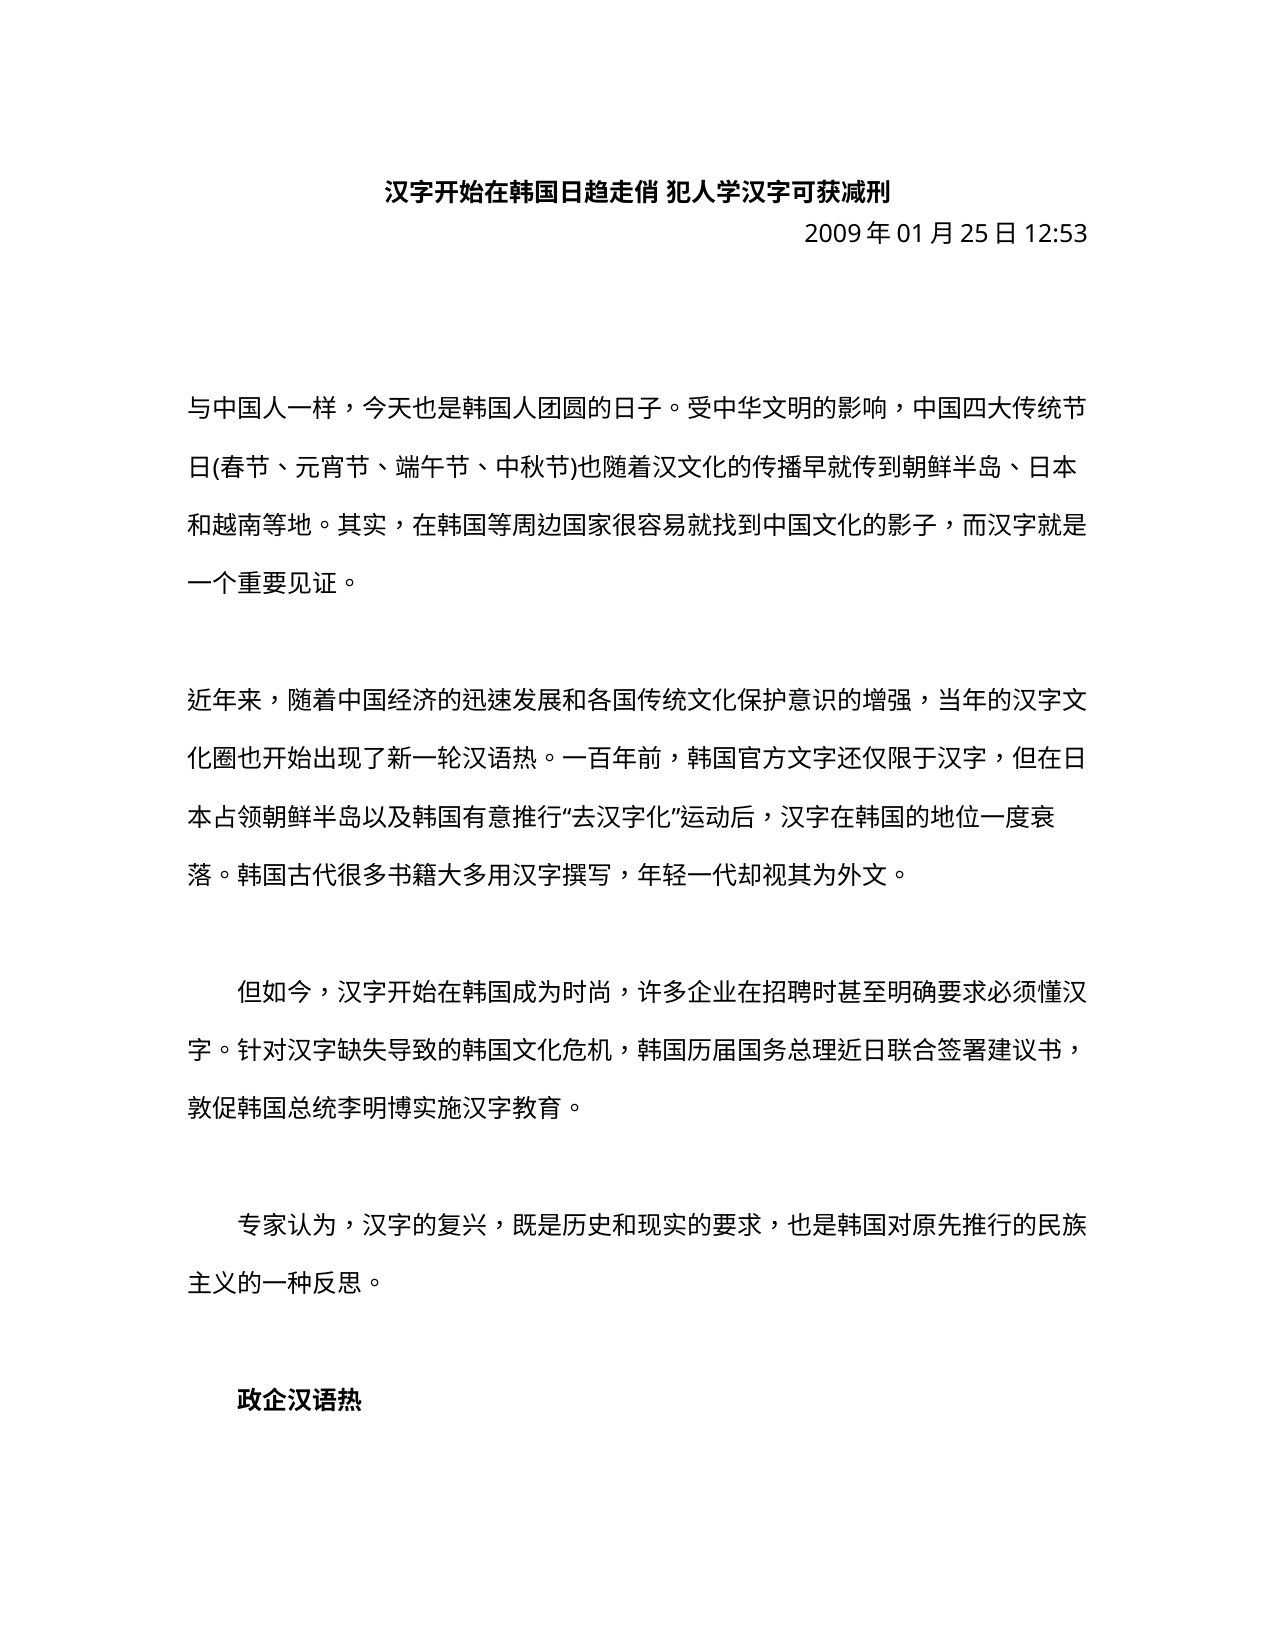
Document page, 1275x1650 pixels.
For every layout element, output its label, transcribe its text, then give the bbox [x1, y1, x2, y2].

text 但如今，汉字开始在韩国成为时尚，许多企业在招聘时甚至明确要求必须懂汉字。针对汉字缺失导致的韩国文化危机，韩国历届国务总理近日联合签署建议书，敦促韩国总统李明博实施汉字教育。 [187, 950, 1087, 1125]
text 专家认为，汉字的复兴，既是历史和现实的要求，也是韩国对原先推行的民族主义的一种反思。 [187, 1183, 1087, 1300]
text 2009年01月25日12:53 [187, 208, 1087, 250]
text 汉字开始在韩国日趋走俏 犯人学汉字可获减刑 [187, 150, 1087, 208]
text 与中国人一样，今天也是韩国人团圆的日子。受中华文明的影响，中国四大传统节日(春节、元宵节、端午节、中秋节)也随着汉文化的传播早就传到朝鲜半岛、日本和越南等地。其实，在韩国等周边国家很容易就找到中国文化的影子，而汉字就是一个重要见证。 [187, 367, 1087, 600]
text 政企汉语热 [187, 1358, 1087, 1417]
text 近年来，随着中国经济的迅速发展和各国传统文化保护意识的增强，当年的汉字文化圈也开始出现了新一轮汉语热。一百年前，韩国官方文字还仅限于汉字，但在日本占领朝鲜半岛以及韩国有意推行“去汉字化”运动后，汉字在韩国的地位一度衰落。韩国古代很多书籍大多用汉字撰写，年轻一代却视其为外文。 [187, 658, 1087, 892]
